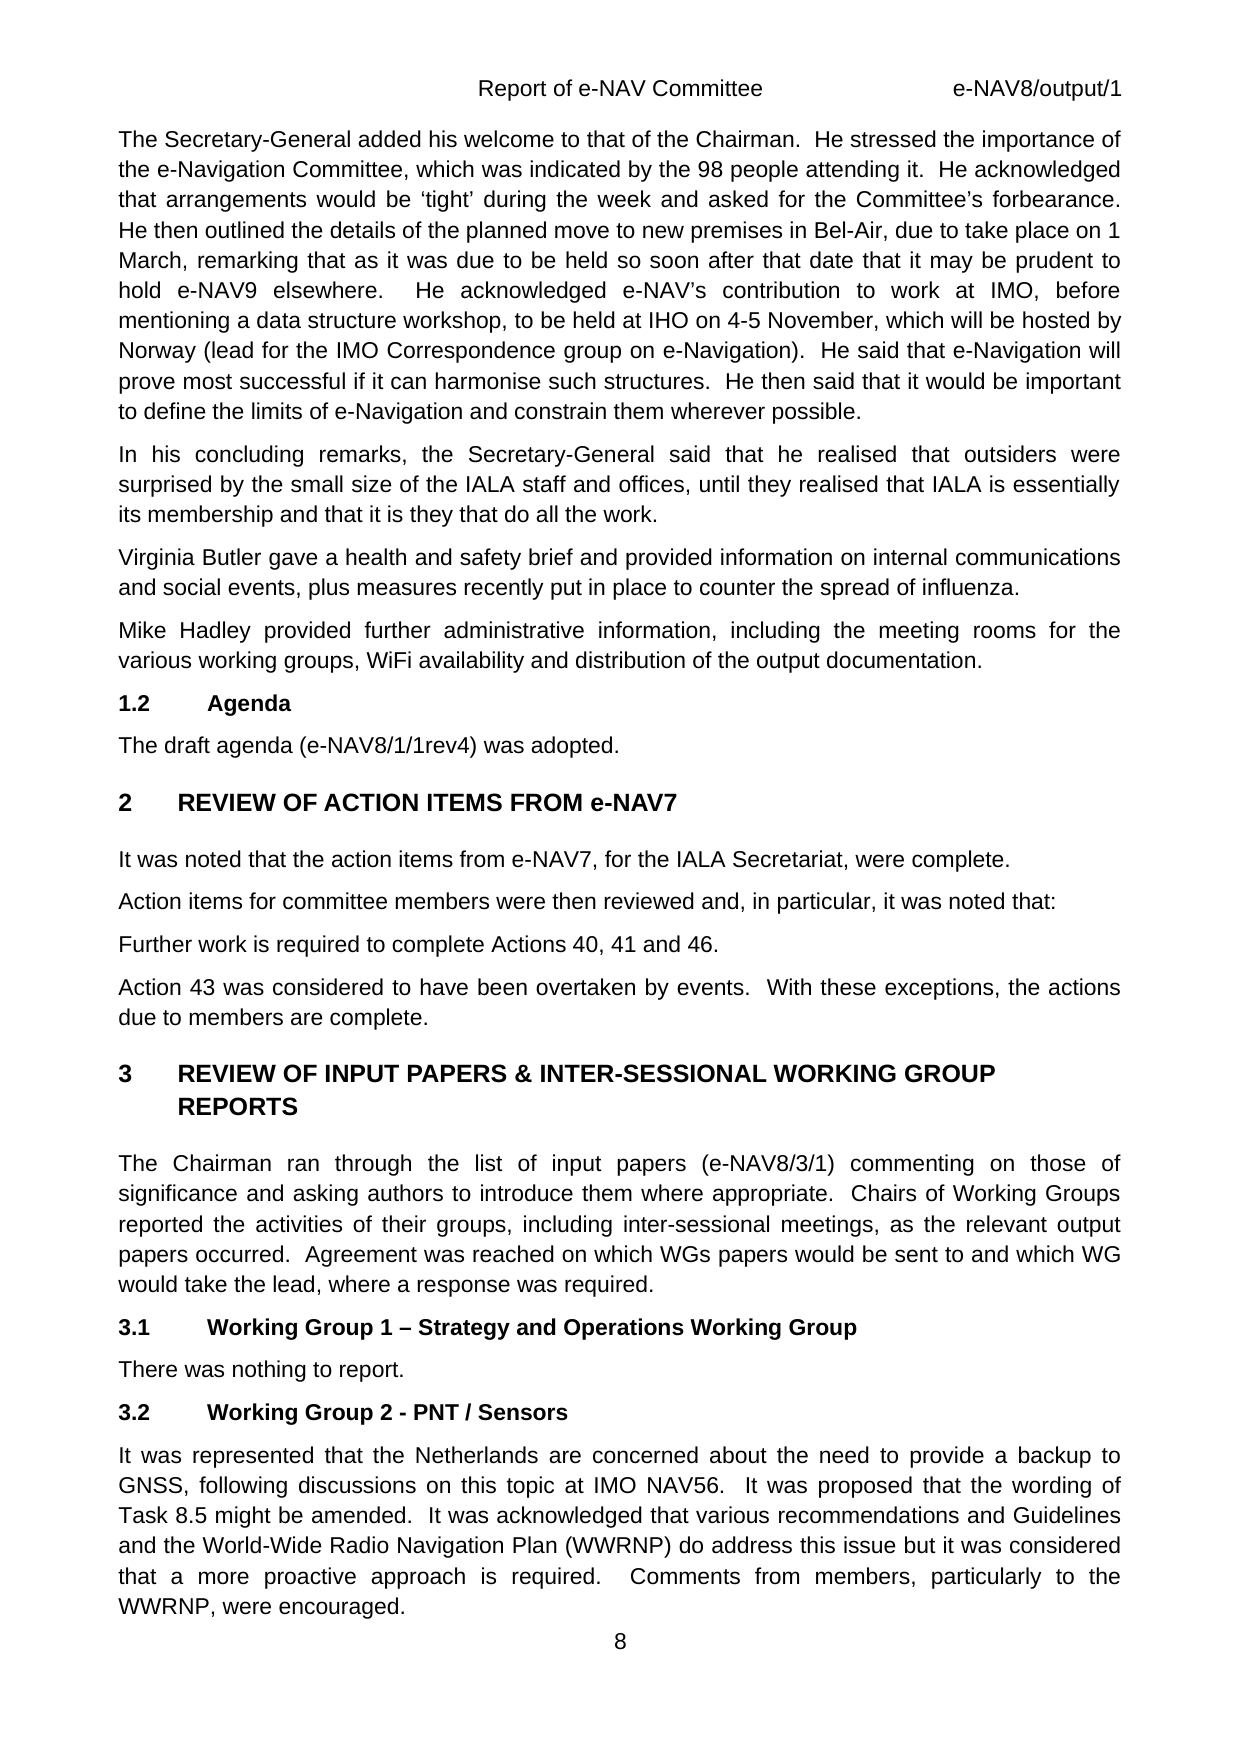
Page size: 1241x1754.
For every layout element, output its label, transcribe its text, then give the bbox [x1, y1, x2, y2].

text The Chairman ran through the list of input papers (e-NAV8/3/1) commenting on those of significance and asking authors to introduce them where appropriate. Chairs of Working Groups reported the activities of their groups, including inter-sessional meetings, as the relevant output papers occurred. Agreement was reached on which WGs papers would be sent to and which WG would take the lead, where a response was required. [118, 1150, 1122, 1297]
text The Secretary-General added his welcome to that of the Chairman. He stressed the importance of the e-Navigation Committee, which was indicated by the 98 people attending it. He acknowledged that arrangements would be ‘tight’ during the week and asked for the Committee’s forbearance. He then outlined the details of the planned move to new premises in Bel-Air, due to take place on 1 March, remarking that as it was due to be held so soon after that date that it may be prudent to hold e-NAV9 elsewhere. He acknowledged e-NAV’s contribution to work at IMO, before mentioning a data structure workshop, to be held at IHO on 4-5 November, which will be hosted by Norway (lead for the IMO Correspondence group on e-Navigation). He said that e-Navigation will prove most successful if it can harmonise such structures. He then said that it would be important to define the limits of e-Navigation and constrain them wherever possible. [118, 126, 1122, 424]
text It was noted that the action items from e-NAV7, for the IALA Secretariat, were complete. [118, 846, 1122, 872]
subtitle Review of Action Items from e-NAV7 [118, 787, 1122, 816]
subtitle Working Group 1 – Strategy and Operations Working Group [118, 1314, 1122, 1340]
text In his concluding remarks, the Secretary-General said that he realised that outsiders were surprised by the small size of the IALA staff and offices, until they realised that IALA is essentially its membership and that it is they that do all the work. [118, 441, 1122, 527]
text Virginia Butler gave a health and safety brief and provided information on internal communications and social events, plus measures recently put in place to counter the spread of influenza. [118, 544, 1122, 600]
text There was nothing to report. [118, 1356, 1122, 1383]
subtitle Agenda [118, 689, 1122, 716]
text Action items for committee members were then reviewed and, in particular, it was noted that: [118, 888, 1122, 914]
text Action 43 was considered to have been overtaken by events. With these exceptions, the actions due to members are complete. [118, 974, 1122, 1030]
text provided further administrative information, including the meeting rooms for the various working groups, WiFi availability and distribution of the output documentation. [118, 617, 1122, 673]
text Further work is required to complete Actions 40, 41 and 46. [118, 931, 1122, 957]
text The draft agenda (e-NAV8/1/1rev4) was adopted. [118, 732, 1122, 759]
text It was represented that the Netherlands are concerned about the need to provide a backup to GNSS, following discussions on this topic at IMO NAV56. It was proposed that the wording of Task 8.5 might be amended. It was acknowledged that various recommendations and Guidelines and the World-Wide Radio Navigation Plan (WWRNP) do address this issue but it was considered that a more proactive approach is required. Comments from members, particularly to the WWRNP, were encouraged. [118, 1442, 1122, 1619]
subtitle Review of input papers & inter-sessional Working Group reports [118, 1059, 1122, 1121]
subtitle Working Group 2 - PNT / Sensors [118, 1399, 1122, 1425]
